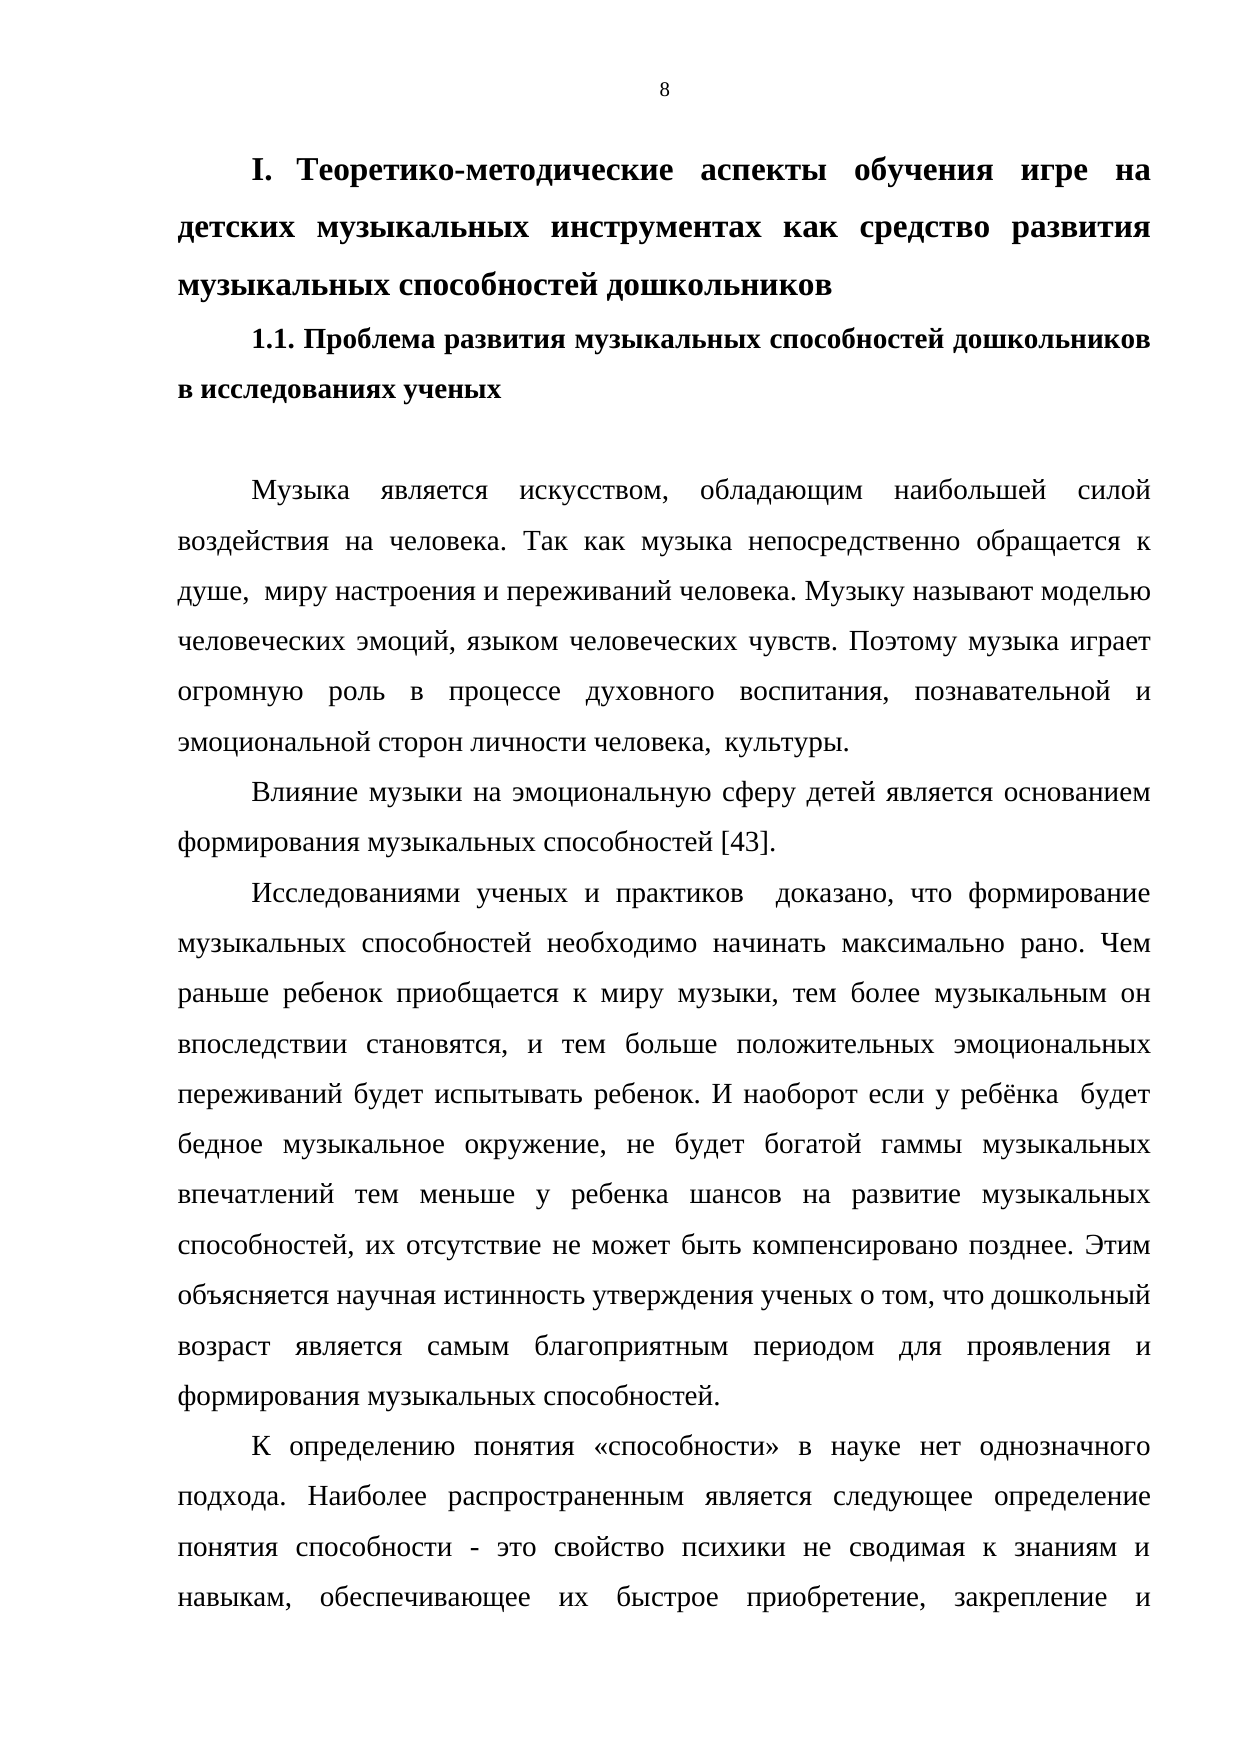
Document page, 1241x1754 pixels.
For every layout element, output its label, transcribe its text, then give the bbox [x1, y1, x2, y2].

text Исследованиями ученых и практиков доказано, что формирование музыкальных способностей необходимо начинать максимально рано. Чем раньше ребенок приобщается к миру музыки, тем более музыкальным он впоследствии становятся, и тем больше положительных эмоциональных переживаний будет испытывать ребенок. И наоборот если у ребёнка будет бедное музыкальное окружение, не будет богатой гаммы музыкальных впечатлений тем меньше у ребенка шансов на развитие музыкальных способностей, их отсутствие не может быть компенсировано позднее. Этим объясняется научная истинность утверждения ученых о том, что дошкольный возраст является самым благоприятным периодом для проявления и формирования музыкальных способностей. [177, 875, 1152, 1411]
text 1.1. Проблема развития музыкальных способностей дошкольников в исследованиях ученых [177, 321, 1152, 405]
text Влияние музыки на эмоциональную сферу детей является основанием формирования музыкальных способностей [43]. [177, 774, 1152, 858]
text I. Теоретико-методические аспекты обучения игре на детских музыкальных инструментах как средство развития музыкальных способностей дошкольников [177, 149, 1152, 302]
text Музыка является искусством, обладающим наибольшей силой воздействия на человека. Так как музыка непосредственно обращается к душе, миру настроения и переживаний человека. Музыку называют моделью человеческих эмоций, языком человеческих чувств. Поэтому музыка играет огромную роль в процессе духовного воспитания, познавательной и эмоциональной сторон личности человека, культуры. [177, 472, 1152, 757]
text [177, 1428, 1152, 1613]
